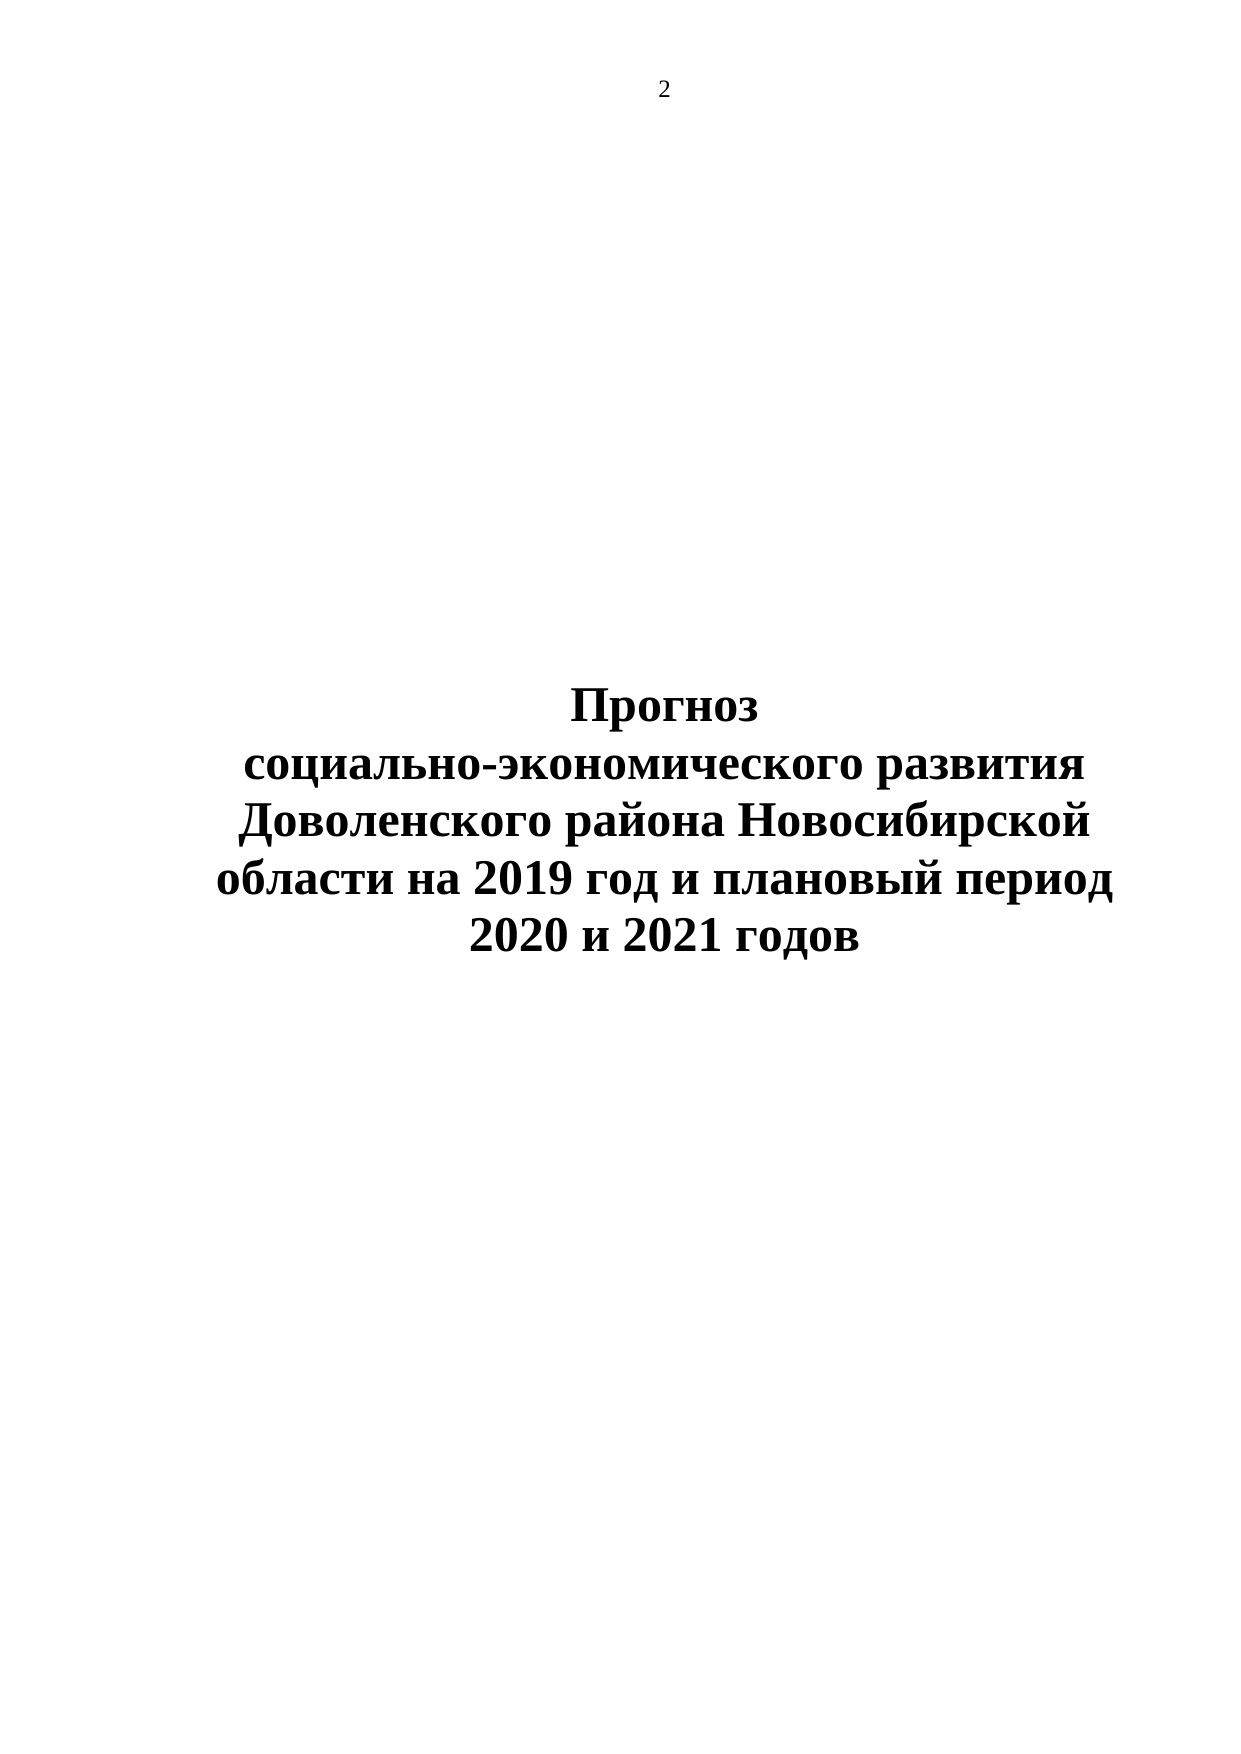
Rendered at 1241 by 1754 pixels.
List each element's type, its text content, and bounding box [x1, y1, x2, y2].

text Прогноз [177, 675, 1152, 732]
text социально-экономического развития Доволенского района Новосибирской области на 2019 год и плановый период 2020 и 2021 годов [177, 732, 1152, 962]
